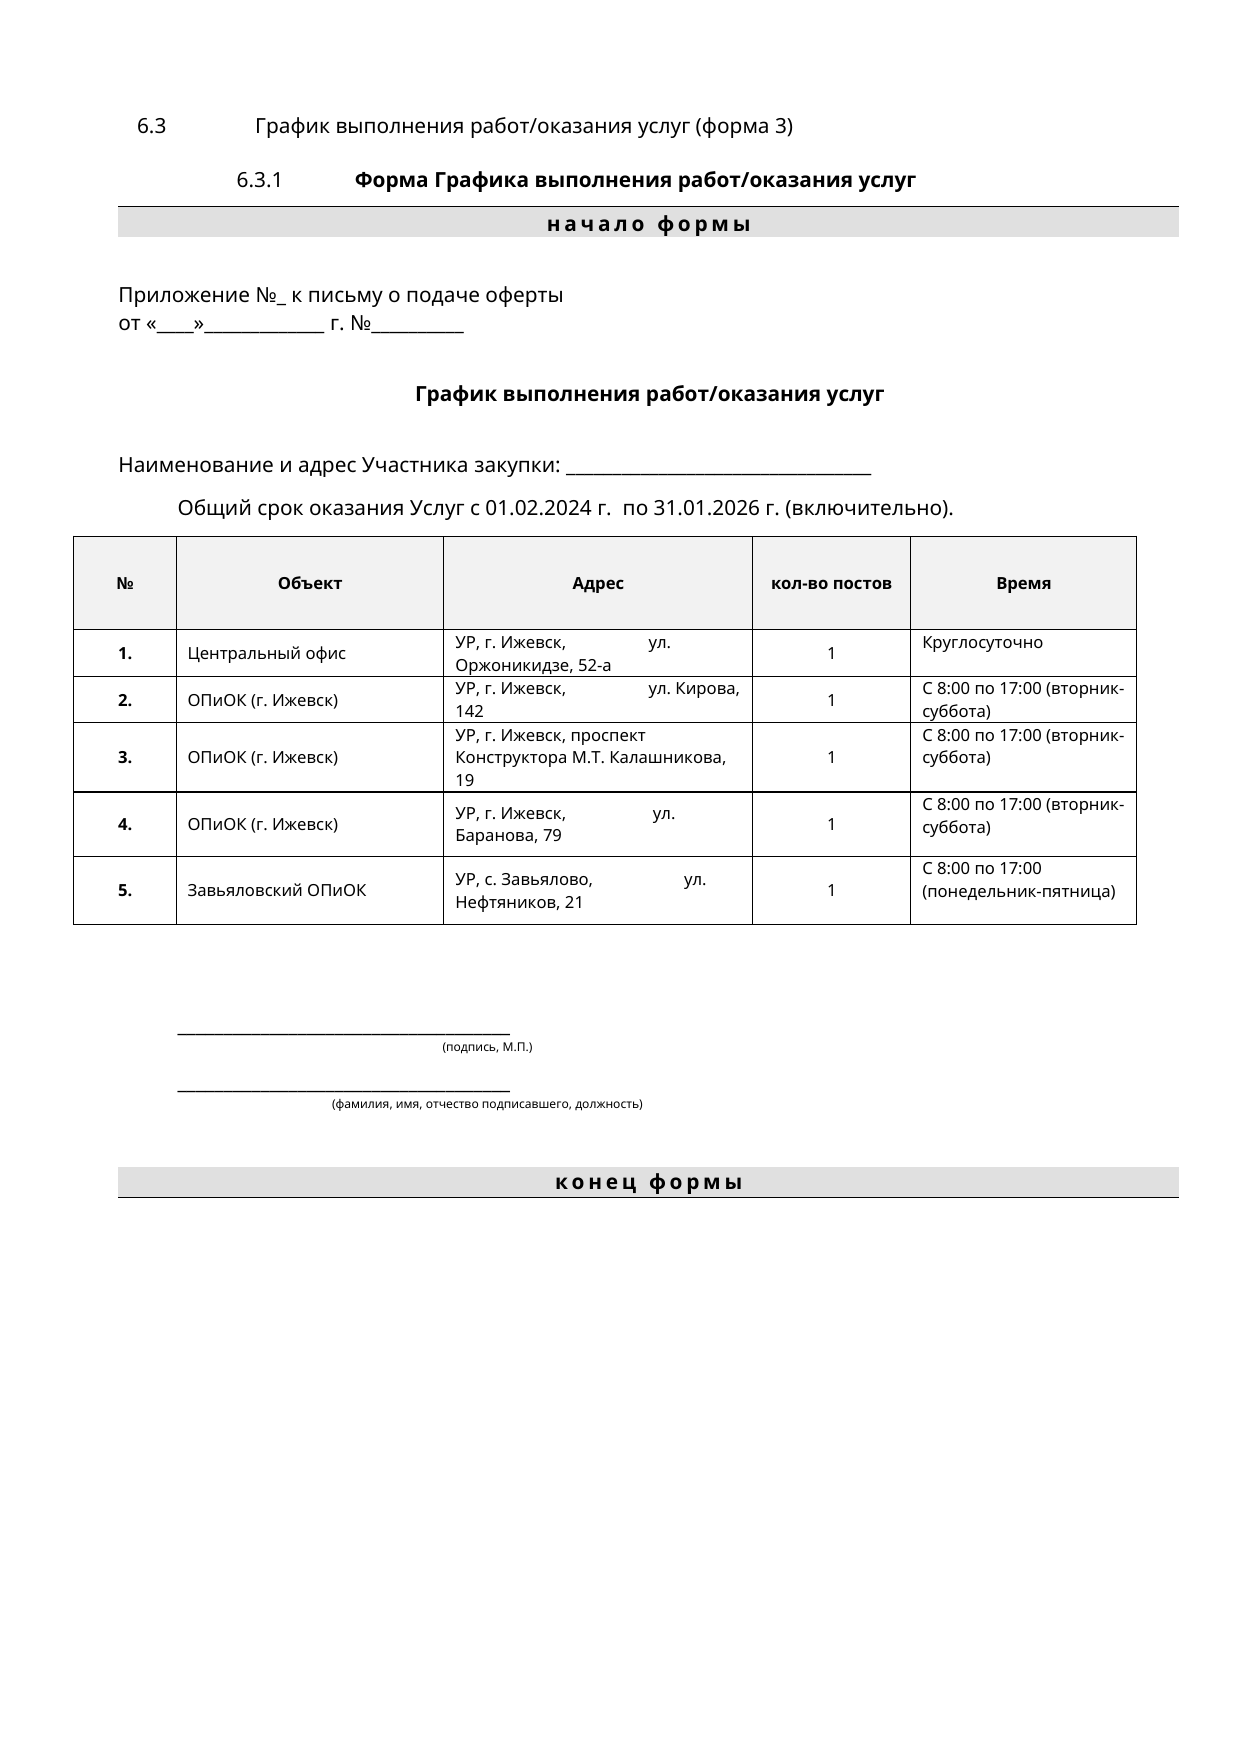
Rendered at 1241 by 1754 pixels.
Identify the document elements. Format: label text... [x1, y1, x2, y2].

table_cell УР, г. Ижевск, проспект Конструктора М.Т. Калашникова, 19 [444, 723, 752, 791]
text конец формы [118, 1167, 1179, 1197]
table_cell 5. [74, 857, 176, 924]
table_cell С 8:00 по 17:00 (вторник-суббота) [911, 677, 1136, 722]
table_cell С 8:00 по 17:00 (понедельник-пятница) [911, 857, 1136, 924]
text Общий срок оказания Услуг с 01.02.2024 г. по 31.01.2026 г. (включительно). [118, 493, 1181, 521]
table_cell УР, г. Ижевск, ул. Баранова, 79 [444, 793, 752, 856]
table_cell УР, г. Ижевск, ул. Оржоникидзе, 52-а [444, 630, 752, 676]
table_cell ОПиОК (г. Ижевск) [177, 793, 443, 856]
text ____________________________________ [118, 1011, 1181, 1039]
table_cell 2. [74, 677, 176, 722]
table_cell Круглосуточно [911, 630, 1136, 676]
table_cell 1 [753, 723, 910, 791]
table_cell 1 [753, 630, 910, 676]
table_cell 1 [753, 677, 910, 722]
table_header Адрес [444, 537, 752, 629]
table_cell 1 [753, 857, 910, 924]
table_header Время [911, 537, 1136, 629]
table_cell 1. [74, 630, 176, 676]
text начало формы [118, 207, 1179, 237]
text ____________________________________ [118, 1067, 1181, 1096]
text График выполнения работ/оказания услуг [118, 379, 1181, 408]
table_cell УР, с. Завьялово, ул. Нефтяников, 21 [444, 857, 752, 924]
text (фамилия, имя, отчество подписавшего, должность) [118, 1096, 797, 1124]
text (подпись, М.П.) [118, 1039, 797, 1067]
list Форма Графика выполнения работ/оказания услуг [236, 165, 1181, 193]
table_cell С 8:00 по 17:00 (вторник-суббота) [911, 793, 1136, 856]
subtitle График выполнения работ/оказания услуг (форма 3) [137, 111, 1181, 140]
table_cell 3. [74, 723, 176, 791]
table_cell С 8:00 по 17:00 (вторник-суббота) [911, 723, 1136, 791]
table_header № [74, 537, 176, 629]
table_cell Центральный офис [177, 630, 443, 676]
table_header кол-во постов [753, 537, 910, 629]
table_cell Завьяловский ОПиОК [177, 857, 443, 924]
table_header Объект [177, 537, 443, 629]
table_cell ОПиОК (г. Ижевск) [177, 677, 443, 722]
text Наименование и адрес Участника закупки: _________________________________ [118, 450, 1181, 479]
table_cell ОПиОК (г. Ижевск) [177, 723, 443, 791]
table_cell 1 [753, 793, 910, 856]
table_cell 4. [74, 793, 176, 856]
text Приложение №_ к письму о подаче оферты от «____»_____________ г. №__________ [118, 280, 1181, 337]
table_cell УР, г. Ижевск, ул. Кирова, 142 [444, 677, 752, 722]
